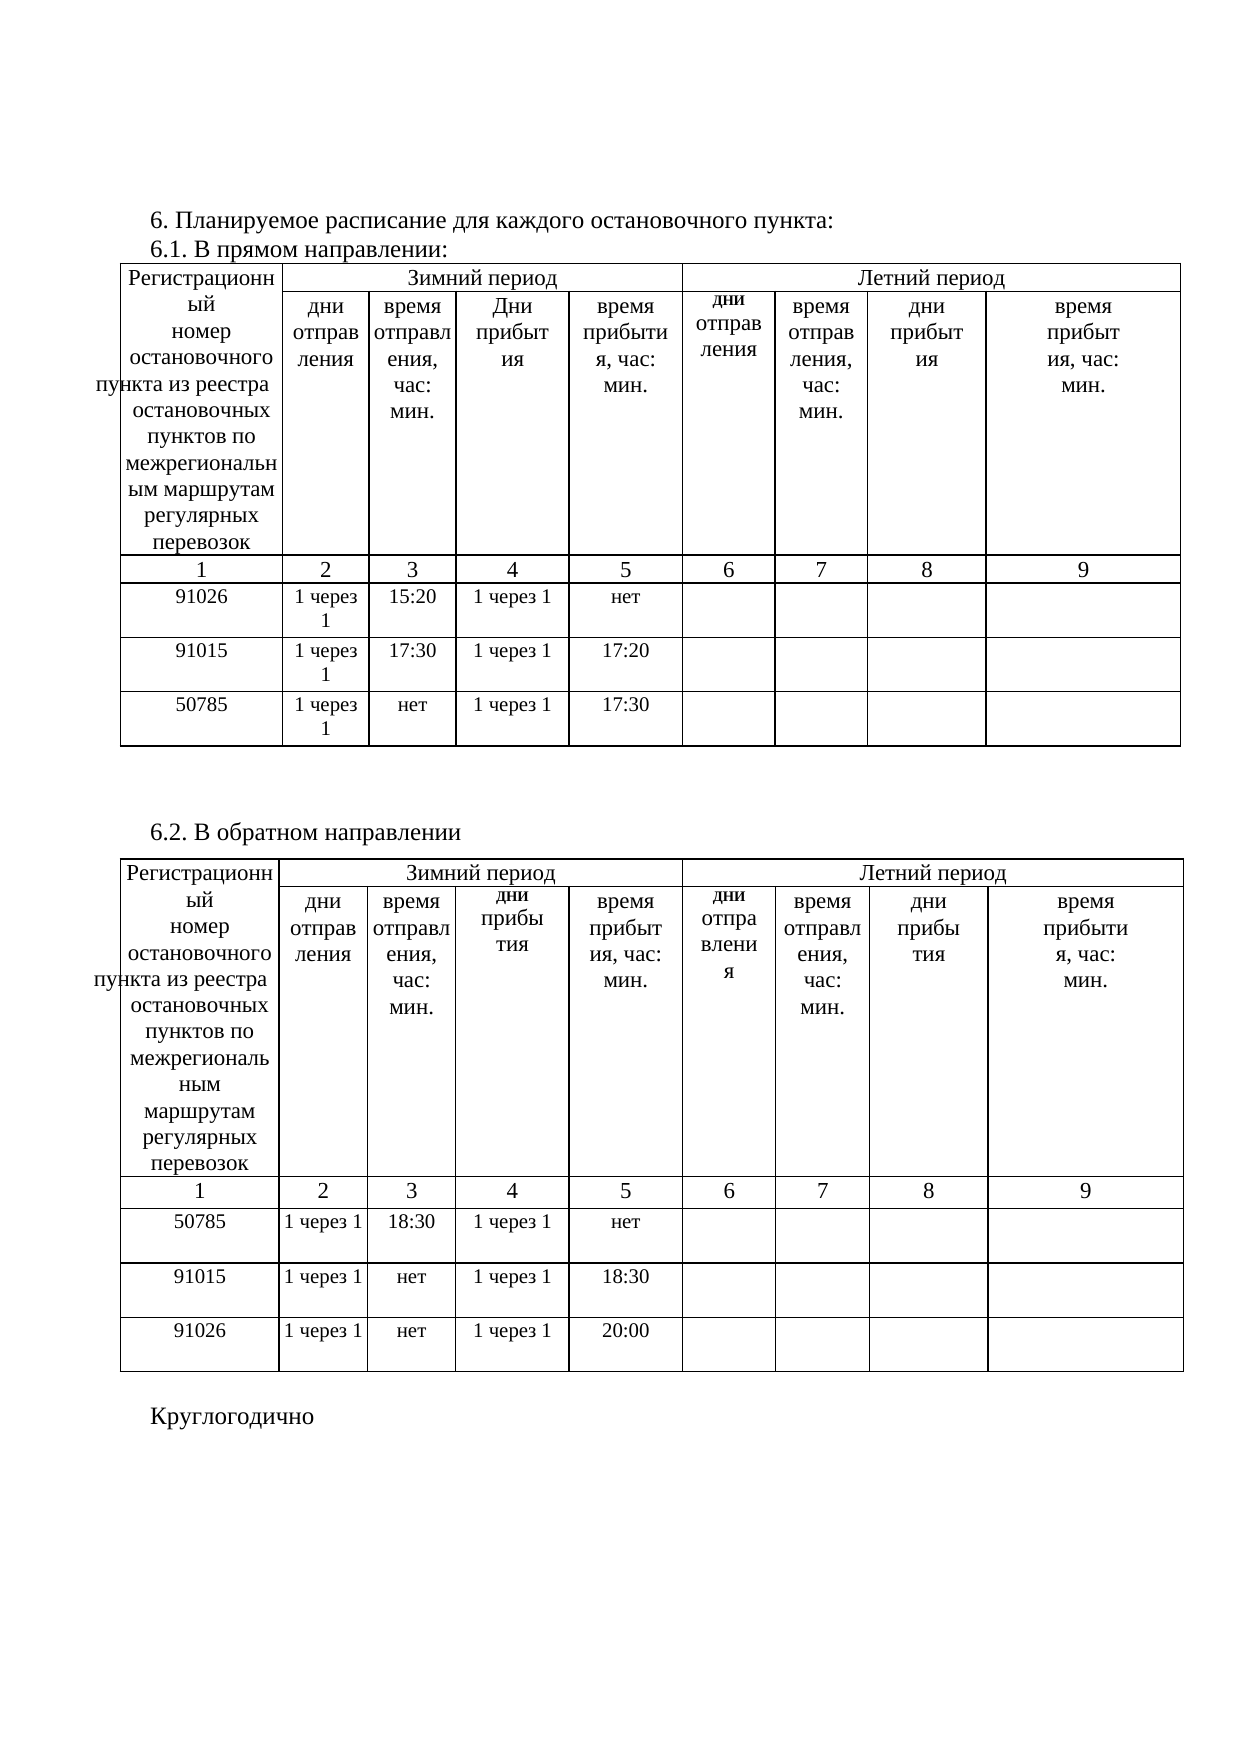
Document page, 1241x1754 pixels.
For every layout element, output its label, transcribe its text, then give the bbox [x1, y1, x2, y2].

table_cell время отправл ения, час: мин. [776, 887, 869, 1176]
table_cell 6 [683, 1177, 775, 1208]
table_cell ДНИ отправ ления [683, 292, 774, 554]
table_cell 2 [283, 556, 368, 582]
table_cell 1 через 1 [283, 584, 368, 636]
table_cell ДНИ отпра влени я [683, 887, 775, 1176]
table_header Регистрационный номер остановочного пункта из реестра остановочных пунктов по межрегиональным маршрутам регулярных перевозок [121, 860, 278, 1176]
table_cell время прибыт ия, час: мин. [570, 887, 682, 1176]
table_header Регистрационный номер остановочного пункта из реестра остановочных пунктов по межрегиональным маршрутам регулярных перевозок [121, 264, 282, 554]
table_cell [776, 1264, 869, 1316]
table_cell 5 [570, 1177, 682, 1208]
table_cell 7 [776, 1177, 869, 1208]
table_cell 50785 [121, 692, 282, 745]
table_cell 6 [683, 556, 774, 582]
table_cell 18:30 [570, 1264, 682, 1316]
table_cell [868, 692, 985, 745]
table_cell [870, 1264, 987, 1316]
table_cell 91015 [121, 638, 282, 691]
table_cell время отправ ления, час: мин. [776, 292, 867, 554]
table_cell [989, 1209, 1183, 1262]
table_cell 4 [457, 556, 568, 582]
table_cell [989, 1318, 1183, 1371]
table_cell [683, 638, 774, 691]
table_cell время прибыти я, час: мин. [570, 292, 682, 554]
table_cell 91015 [121, 1264, 278, 1316]
table_cell [868, 584, 985, 636]
table_cell 8 [868, 556, 985, 582]
table_cell дни прибы тия [870, 887, 987, 1176]
table_cell 1 через 1 [280, 1318, 367, 1371]
table_cell [987, 638, 1180, 691]
table_cell время отправл ения, час: мин. [368, 887, 455, 1176]
table_cell 3 [368, 1177, 455, 1208]
table_cell 9 [989, 1177, 1183, 1208]
table_cell [683, 1318, 775, 1371]
table_cell дни отправ ления [280, 887, 367, 1176]
table_cell 18:30 [368, 1209, 455, 1262]
table_cell 7 [776, 556, 867, 582]
table_cell 1 через 1 [457, 584, 568, 636]
table_cell нет [368, 1264, 455, 1316]
table_cell [683, 692, 774, 745]
table_cell нет [570, 584, 682, 636]
table_cell 91026 [121, 584, 282, 636]
table_cell [683, 1264, 775, 1316]
table_cell 1 [121, 556, 282, 582]
table_cell 1 [121, 1177, 278, 1208]
table_cell [776, 1209, 869, 1262]
table_cell [989, 1264, 1183, 1316]
text Круглогодично [150, 1401, 1090, 1430]
table_cell 1 через 1 [456, 1318, 568, 1371]
table_cell дни отправ ления [283, 292, 368, 554]
text 6. Планируемое расписание для каждого остановочного пункта: [150, 205, 1090, 234]
table_cell 1 через 1 [283, 692, 368, 745]
table_cell 3 [370, 556, 455, 582]
table_cell [776, 1318, 869, 1371]
table_cell 8 [870, 1177, 987, 1208]
table_cell 91026 [121, 1318, 278, 1371]
table_cell 20:00 [570, 1318, 682, 1371]
table_cell [870, 1209, 987, 1262]
table_cell 50785 [121, 1209, 278, 1262]
table_cell 2 [280, 1177, 367, 1208]
table_header Зимний период [280, 860, 682, 886]
table_cell [776, 584, 867, 636]
table_cell 4 [456, 1177, 568, 1208]
table_cell 1 через 1 [457, 638, 568, 691]
table_header Летний период [683, 264, 1180, 291]
table_cell нет [370, 692, 455, 745]
table_cell [776, 638, 867, 691]
table_cell 5 [570, 556, 682, 582]
text 6.2. В обратном направлении [150, 817, 1090, 845]
table_cell ДНИ прибы тия [456, 887, 568, 1176]
table_cell 1 через 1 [280, 1264, 367, 1316]
table_cell 1 через 1 [457, 692, 568, 745]
table_cell 1 через 1 [456, 1209, 568, 1262]
table_cell [776, 692, 867, 745]
table_header Летний период [683, 860, 1183, 886]
table_cell нет [570, 1209, 682, 1262]
table_cell [683, 584, 774, 636]
table_cell 1 через 1 [283, 638, 368, 691]
table_cell 1 через 1 [456, 1264, 568, 1316]
table_cell 17:30 [370, 638, 455, 691]
table_cell нет [368, 1318, 455, 1371]
table_cell дни прибыт ия [868, 292, 985, 554]
text 6.1. В прямом направлении: [150, 234, 1090, 263]
table_cell 17:20 [570, 638, 682, 691]
table_cell [870, 1318, 987, 1371]
table_cell 17:30 [570, 692, 682, 745]
table_cell время отправл ения, час: мин. [370, 292, 455, 554]
table_cell [868, 638, 985, 691]
table_cell [683, 1209, 775, 1262]
table_cell [987, 584, 1180, 636]
table_cell [987, 692, 1180, 745]
table_cell 15:20 [370, 584, 455, 636]
table_cell Дни прибыт ия [457, 292, 568, 554]
table_header Зимний период [283, 264, 682, 291]
table_cell 9 [987, 556, 1180, 582]
table_cell время прибыти я, час: мин. [989, 887, 1183, 1176]
table_cell 1 через 1 [280, 1209, 367, 1262]
table_cell время прибыт ия, час: мин. [987, 292, 1180, 554]
